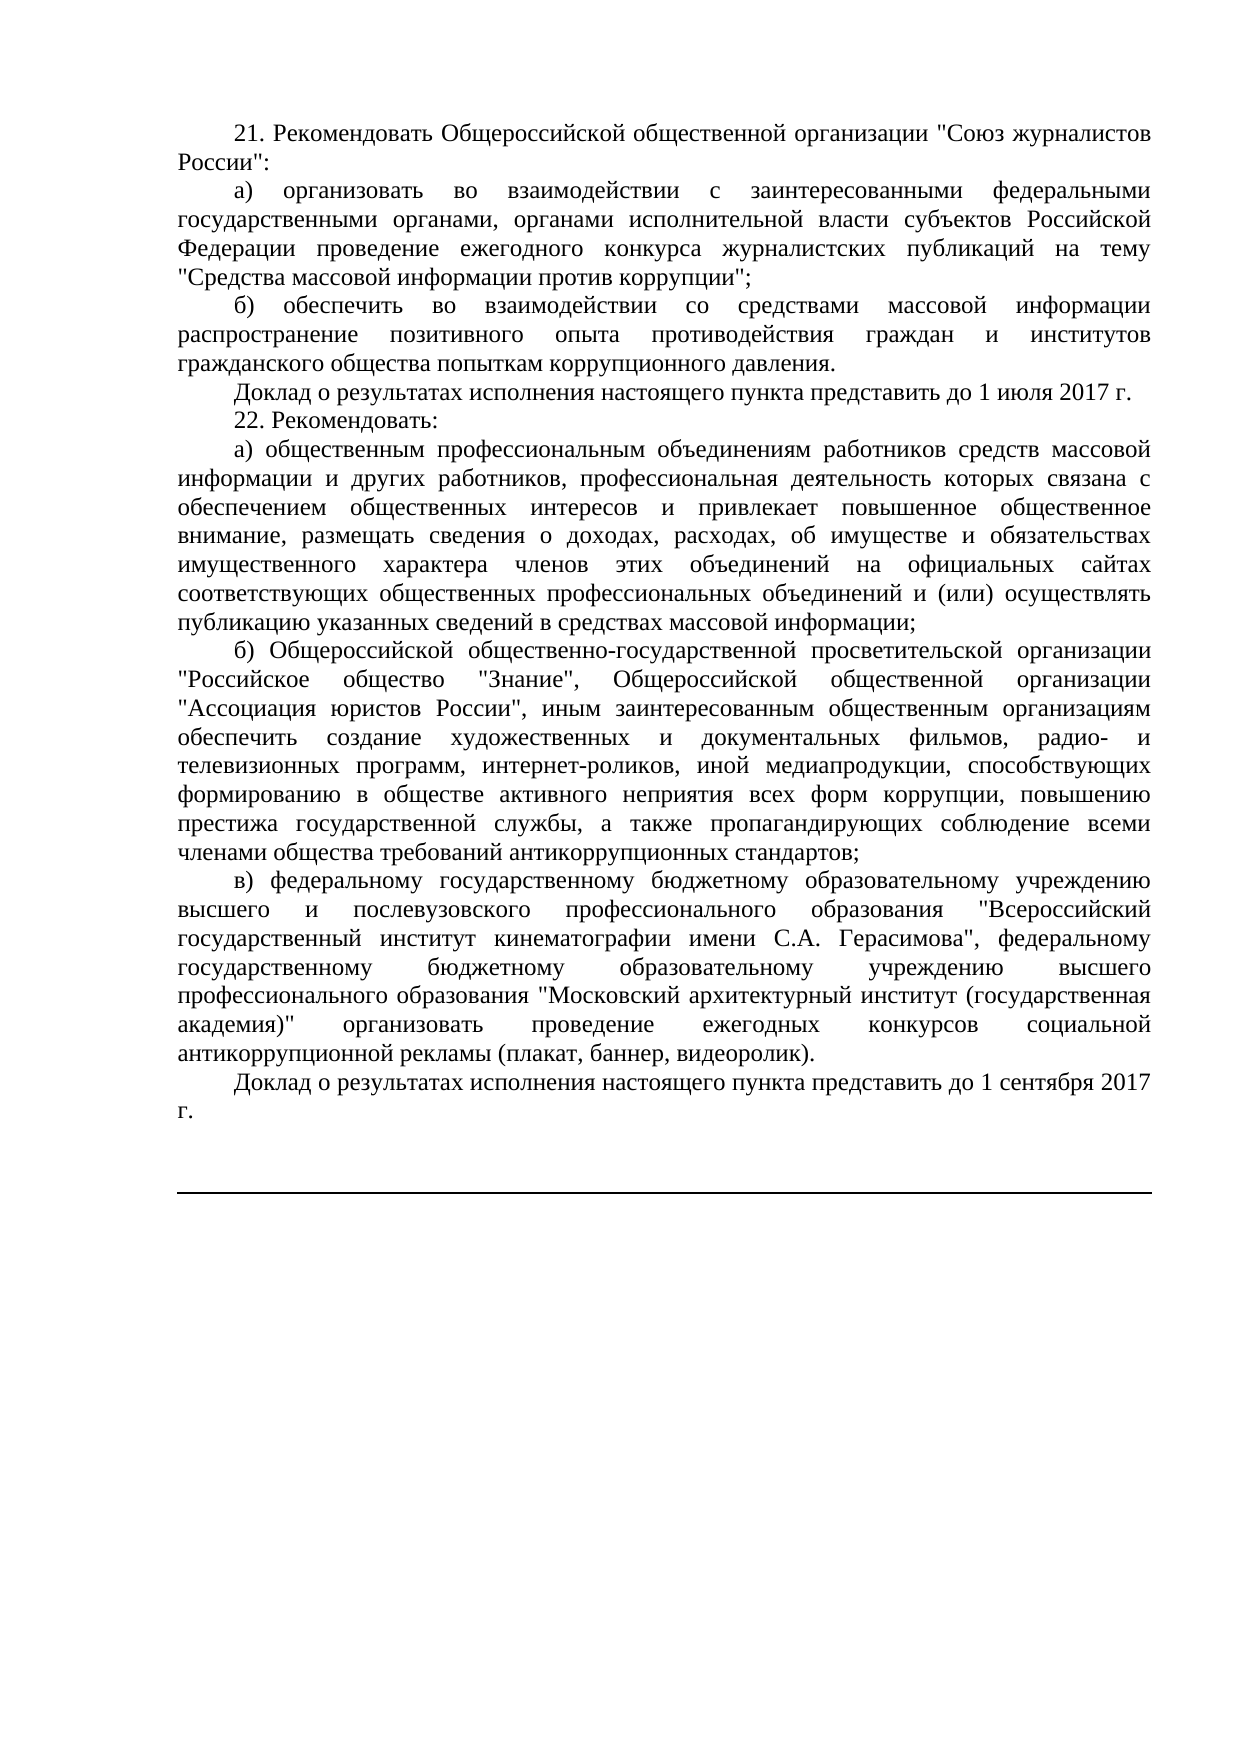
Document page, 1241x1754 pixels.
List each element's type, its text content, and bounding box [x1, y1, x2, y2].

text а) общественным профессиональным объединениям работников средств массовой информации и других работников, профессиональная деятельность которых связана с обеспечением общественных интересов и привлекает повышенное общественное внимание, размещать сведения о доходах, расходах, об имуществе и обязательствах имущественного характера членов этих объединений на официальных сайтах соответствующих общественных профессиональных объединений и (или) осуществлять публикацию указанных сведений в средствах массовой информации; [177, 434, 1152, 636]
text 21. Рекомендовать Общероссийской общественной организации "Союз журналистов России": [177, 118, 1152, 176]
text 22. Рекомендовать: [177, 406, 1152, 434]
text б) обеспечить во взаимодействии со средствами массовой информации распространение позитивного опыта противодействия граждан и институтов гражданского общества попыткам коррупционного давления. [177, 291, 1152, 377]
text б) Общероссийской общественно-государственной просветительской организации "Российское общество "Знание", Общероссийской общественной организации "Ассоциация юристов России", иным заинтересованным общественным организациям обеспечить создание художественных и документальных фильмов, радио- и телевизионных программ, интернет-роликов, иной медиапродукции, способствующих формированию в обществе активного неприятия всех форм коррупции, повышению престижа государственной службы, а также пропагандирующих соблюдение всеми членами общества требований антикоррупционных стандартов; [177, 636, 1152, 866]
text Доклад о результатах исполнения настоящего пункта представить до 1 сентября . [177, 1067, 1152, 1124]
text Доклад о результатах исполнения настоящего пункта представить до 1 июля . [177, 377, 1152, 406]
text а) организовать во взаимодействии с заинтересованными федеральными государственными органами, органами исполнительной власти субъектов Российской Федерации проведение ежегодного конкурса журналистских публикаций на тему "Средства массовой информации против коррупции"; [177, 176, 1152, 291]
text в) федеральному государственному бюджетному образовательному учреждению высшего и послевузовского профессионального образования "Всероссийский государственный институт кинематографии имени С.А. Герасимова", федеральному государственному бюджетному образовательному учреждению высшего профессионального образования "Московский архитектурный институт (государственная академия)" организовать проведение ежегодных конкурсов социальной антикоррупционной рекламы (плакат, баннер, видеоролик). [177, 866, 1152, 1067]
